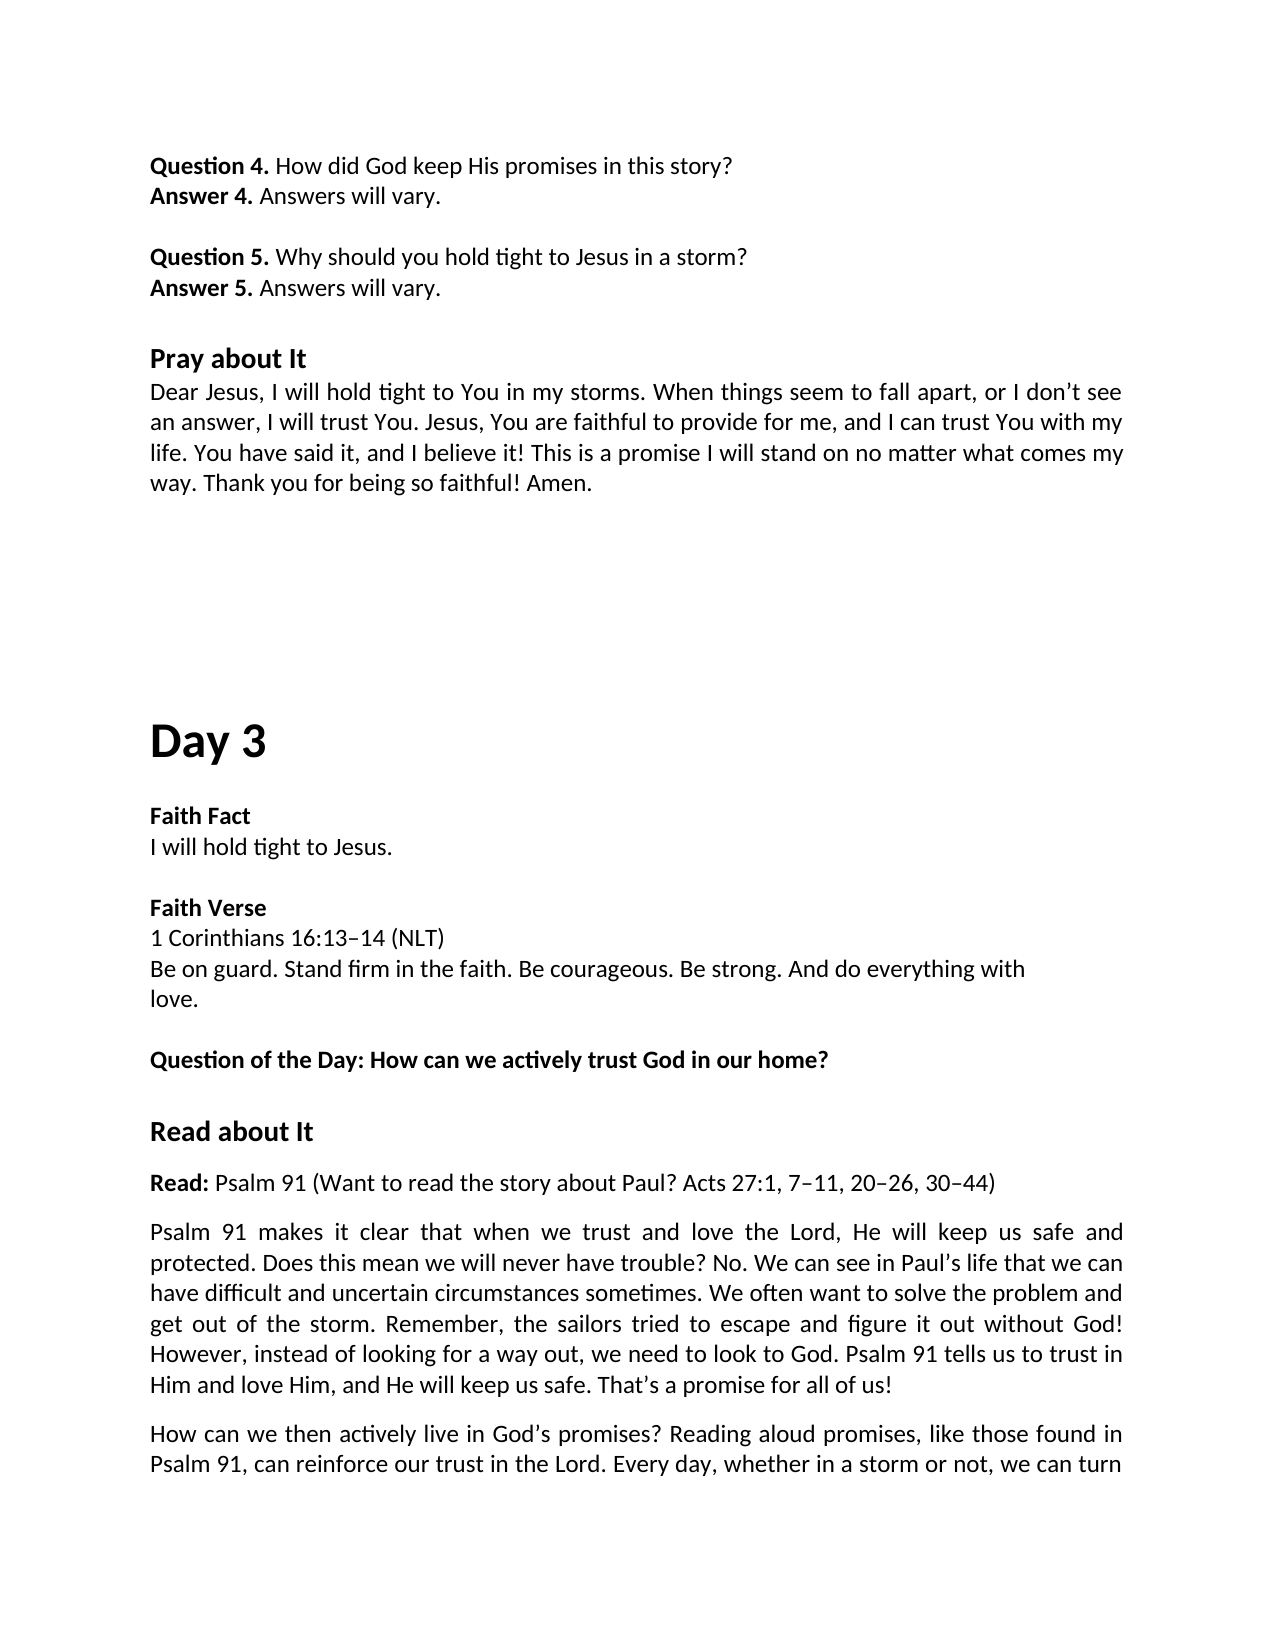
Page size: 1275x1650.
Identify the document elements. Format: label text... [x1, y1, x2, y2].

text Read about It [150, 1113, 1125, 1148]
table_cell Question 4. How did God keep His promises in this story? Answer 4. Answers will vary. [150, 150, 1050, 242]
text Read: Psalm 91 (Want to read the story about Paul? Acts 27:1, 7–11, 20–26, 30–44) [150, 1167, 1125, 1197]
table_header Faith Fact I will hold tight to Jesus. Faith Verse 1 Corinthians 16:13–14 (NLT) Be on guard. Stand firm in the faith. Be courageous. Be strong. And do everything with love. Question of the Day: How can we actively trust God in our home? [150, 770, 1050, 1075]
text Pray about It [150, 340, 1125, 376]
text Day 3 [150, 709, 1125, 770]
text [150, 1418, 1125, 1479]
text Dear Jesus, I will hold tight to You in my storms. When things seem to fall apart, or I don’t see an answer, I will trust You. Jesus, You are faithful to provide for me, and I can trust You with my life. You have said it, and I believe it! This is a promise I will stand on no matter what comes my way. Thank you for being so faithful! Amen. [150, 376, 1125, 498]
table_cell Question 5. Why should you hold tight to Jesus in a storm? Answer 5. Answers will vary. [150, 242, 1050, 303]
text Psalm 91 makes it clear that when we trust and love the Lord, He will keep us safe and protected. Does this mean we will never have trouble? No. We can see in Paul’s life that we can have difficult and uncertain circumstances sometimes. We often want to solve the problem and get out of the storm. Remember, the sailors tried to escape and figure it out without God! However, instead of looking for a way out, we need to look to God. Psalm 91 tells us to trust in Him and love Him, and He will keep us safe. That’s a promise for all of us! [150, 1216, 1125, 1399]
